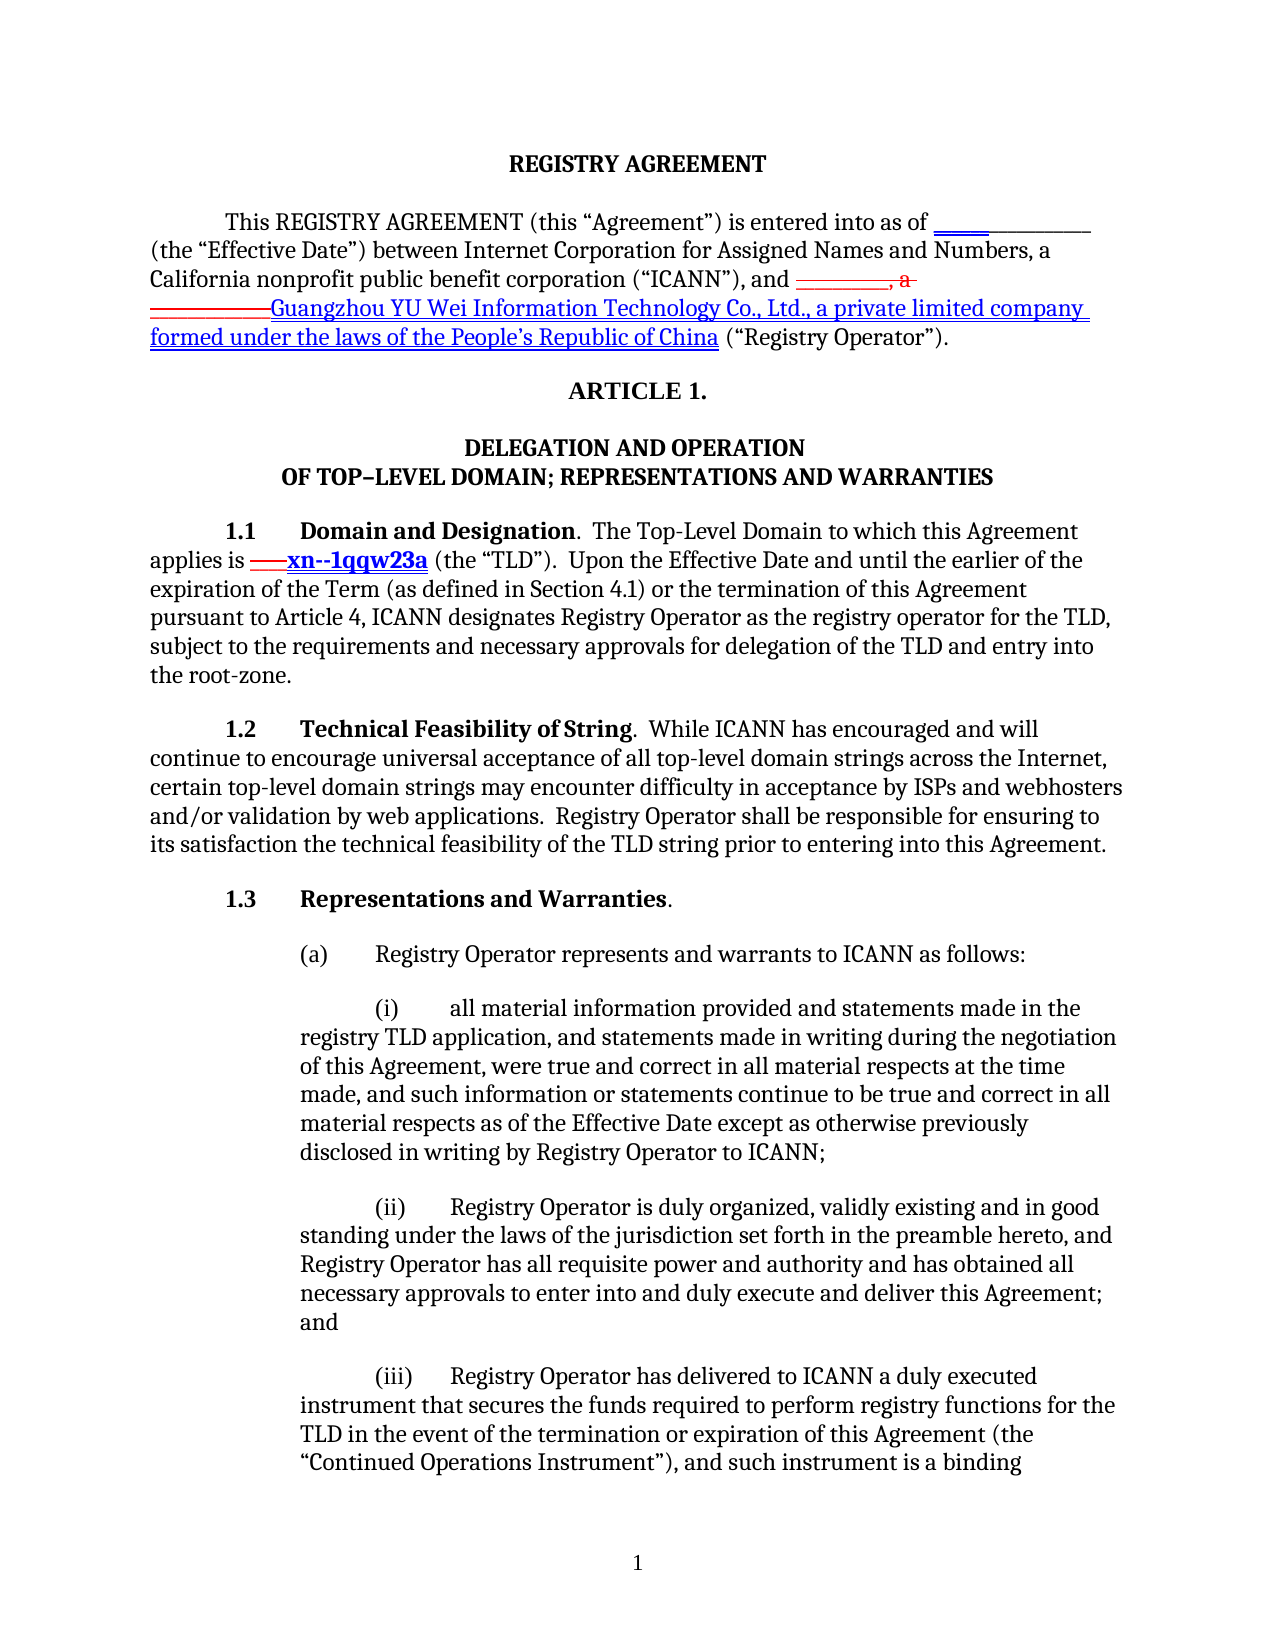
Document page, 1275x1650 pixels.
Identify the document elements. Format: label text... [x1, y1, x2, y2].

title REGISTRY AGREEMENT [150, 150, 1125, 179]
text Domain and Designation. The Top-Level Domain to which this Agreement applies is ____xn--1qqw23a (the “TLD”). Upon the Effective Date and until the earlier of the expiration of the Term (as defined in Section 4.1) or the termination of this Agreement pursuant to Article 4, ICANN designates Registry Operator as the registry operator for the TLD, subject to the requirements and necessary approvals for delegation of the TLD and entry into the root-zone. [150, 516, 1125, 689]
text all material information provided and statements made in the registry TLD application, and statements made in writing during the negotiation of this Agreement, were true and correct in all material respects at the time made, and such information or statements continue to be true and correct in all material respects as of the Effective Date except as otherwise previously disclosed in writing by Registry Operator to ICANN; [300, 993, 1125, 1167]
text Representations and Warranties. [150, 884, 1125, 914]
text Registry Operator represents and warrants to ICANN as follows: [150, 939, 1125, 968]
text DELEGATION AND OPERATION OF TOP–LEVEL DOMAIN; REPRESENTATIONS AND WARRANTIES [150, 376, 1125, 491]
text Registry Operator is duly organized, validly existing and in good standing under the laws of the jurisdiction set forth in the preamble hereto, and Registry Operator has all requisite power and authority and has obtained all necessary approvals to enter into and duly execute and deliver this Agreement; and [300, 1192, 1125, 1336]
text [300, 1361, 1125, 1477]
text This REGISTRY AGREEMENT (this “Agreement”) is entered into as of _________________ (the “Effective Date”) between Internet Corporation for Assigned Names and Numbers, a California nonprofit public benefit corporation (“ICANN”), and __________, a _____________Guangzhou YU Wei Information Technology Co., Ltd., a private limited company formed under the laws of the People’s Republic of China (“Registry Operator”). [150, 207, 1125, 351]
text Technical Feasibility of String. While ICANN has encouraged and will continue to encourage universal acceptance of all top-level domain strings across the Internet, certain top-level domain strings may encounter difficulty in acceptance by ISPs and webhosters and/or validation by web applications. Registry Operator shall be responsible for ensuring to its satisfaction the technical feasibility of the TLD string prior to entering into this Agreement. [150, 714, 1125, 859]
